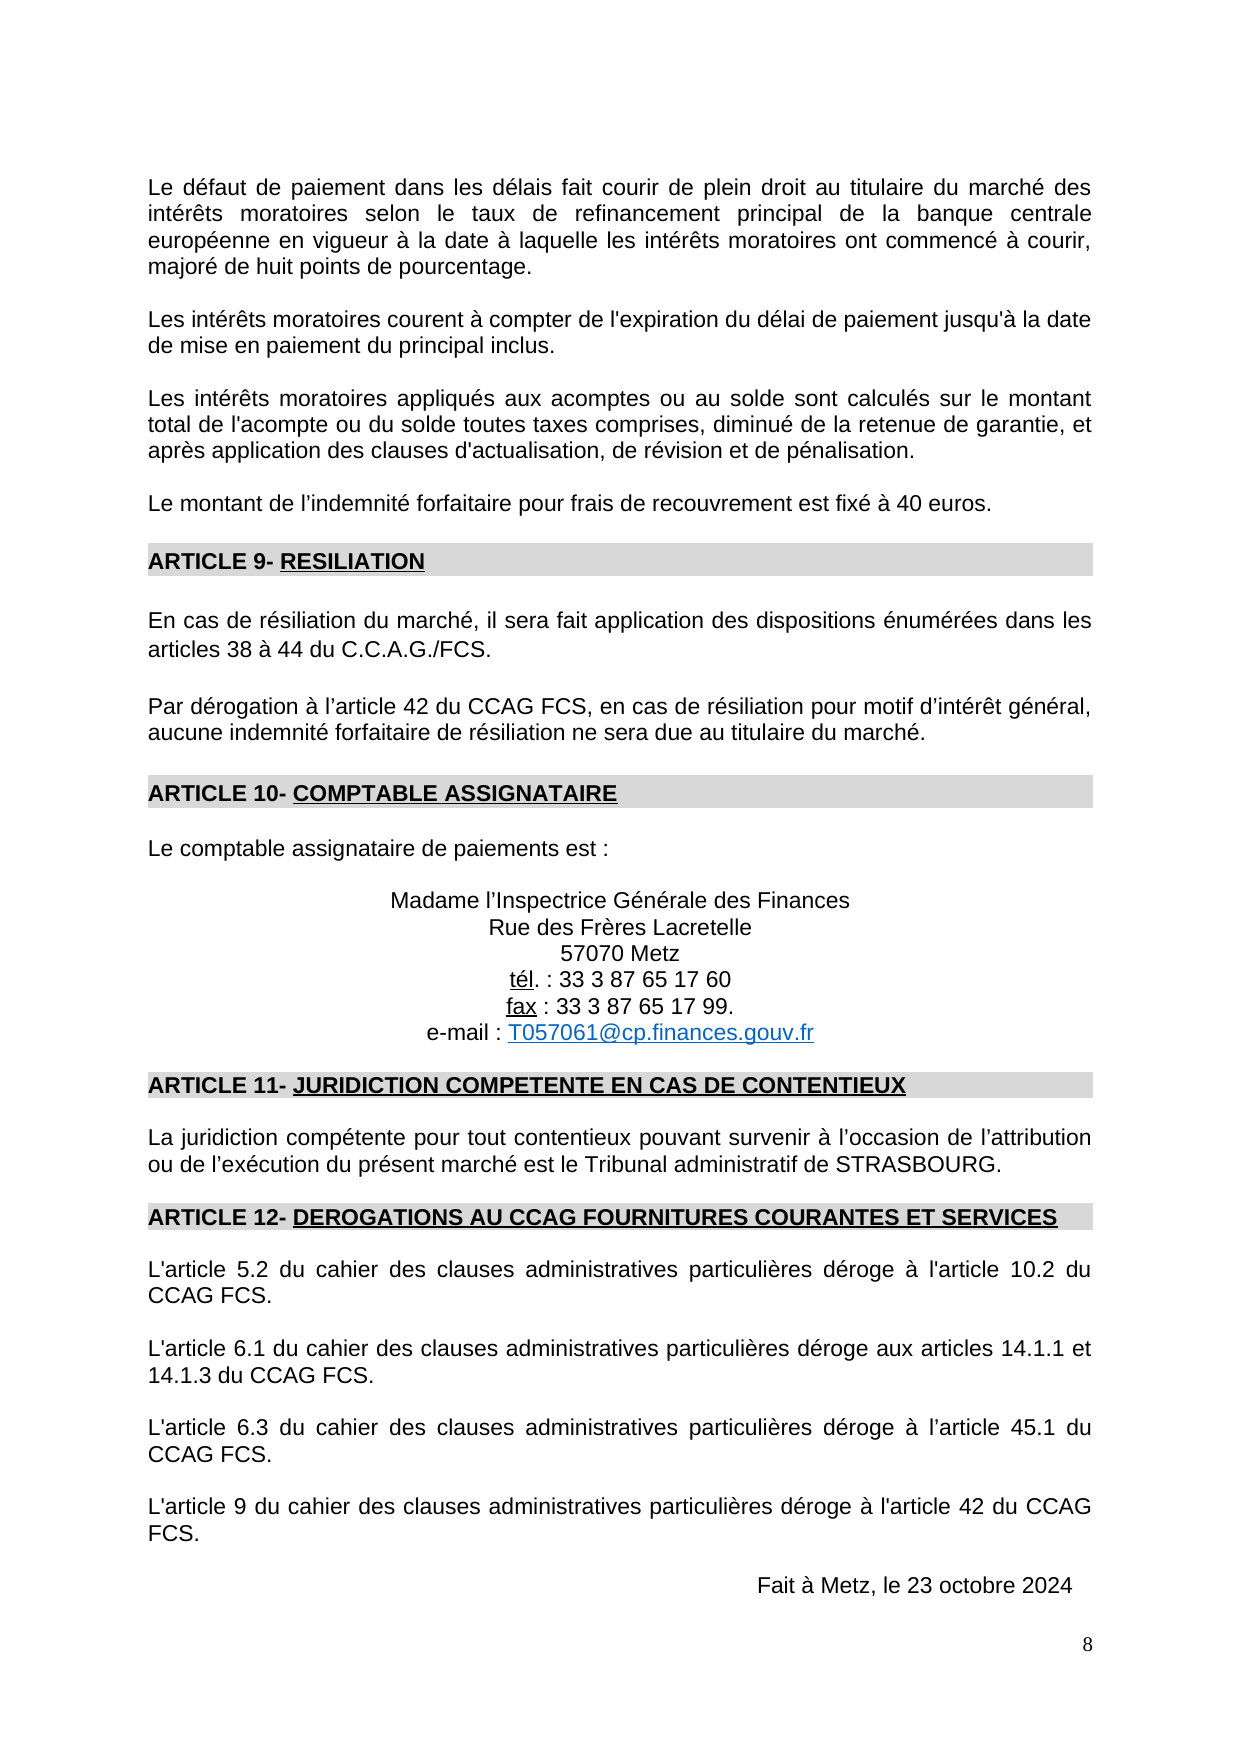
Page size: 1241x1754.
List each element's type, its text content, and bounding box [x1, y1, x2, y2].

text Madame l’Inspectrice Générale des Finances [148, 887, 1093, 913]
text L'article 6.3 du cahier des clauses administratives particulières déroge à l’article 45.1 du CCAG FCS. [148, 1414, 1093, 1467]
text ARTICLE 11- JURIDICTION COMPETENTE EN CAS DE CONTENTIEUX [148, 1072, 1093, 1098]
text Le comptable assignataire de paiements est : [148, 834, 1093, 861]
text e-mail : T057061@cp.finances.gouv.fr [148, 1019, 1093, 1045]
text Les intérêts moratoires courent à compter de l'expiration du délai de paiement jusqu'à la date de mise en paiement du principal inclus. [148, 279, 1093, 358]
text ARTICLE 9- RESILIATION [148, 543, 1093, 576]
text 57070 Metz [148, 940, 1093, 966]
text Le défaut de paiement dans les délais fait courir de plein droit au titulaire du marché des intérêts moratoires selon le taux de refinancement principal de la banque centrale européenne en vigueur à la date à laquelle les intérêts moratoires ont commencé à courir, majoré de huit points de pourcentage. [148, 174, 1093, 279]
text En cas de résiliation du marché, il sera fait application des dispositions énumérées dans les articles 38 à 44 du C.C.A.G./FCS. [148, 605, 1093, 664]
text ARTICLE 10- COMPTABLE ASSIGNATAIRE [148, 775, 1093, 808]
text L'article 6.1 du cahier des clauses administratives particulières déroge aux articles 14.1.1 et 14.1.3 du CCAG FCS. [148, 1335, 1093, 1388]
text Les intérêts moratoires appliqués aux acomptes ou au solde sont calculés sur le montant total de l'acompte ou du solde toutes taxes comprises, diminué de la retenue de garantie, et après application des clauses d'actualisation, de révision et de pénalisation. [148, 358, 1093, 464]
text tél. : 33 3 87 65 17 60 [148, 966, 1093, 993]
text Fait à Metz, le 23 octobre 2024 [664, 1572, 1093, 1599]
text L'article 9 du cahier des clauses administratives particulières déroge à l'article 42 du CCAG FCS. [148, 1493, 1093, 1546]
text L'article 5.2 du cahier des clauses administratives particulières déroge à l'article 10.2 du CCAG FCS. [148, 1256, 1093, 1309]
text La juridiction compétente pour tout contentieux pouvant survenir à l’occasion de l’attribution ou de l’exécution du présent marché est le Tribunal administratif de STRASBOURG. [148, 1124, 1093, 1177]
text ARTICLE 12- DEROGATIONS AU CCAG FOURNITURES COURANTES ET SERVICES [148, 1203, 1093, 1230]
text Rue des Frères Lacretelle [148, 913, 1093, 940]
text fax : 33 3 87 65 17 99. [148, 993, 1093, 1019]
text Par dérogation à l’article 42 du CCAG FCS, en cas de résiliation pour motif d’intérêt général, aucune indemnité forfaitaire de résiliation ne sera due au titulaire du marché. [148, 693, 1093, 746]
text Le montant de l’indemnité forfaitaire pour frais de recouvrement est fixé à 40 euros. [148, 490, 1093, 517]
